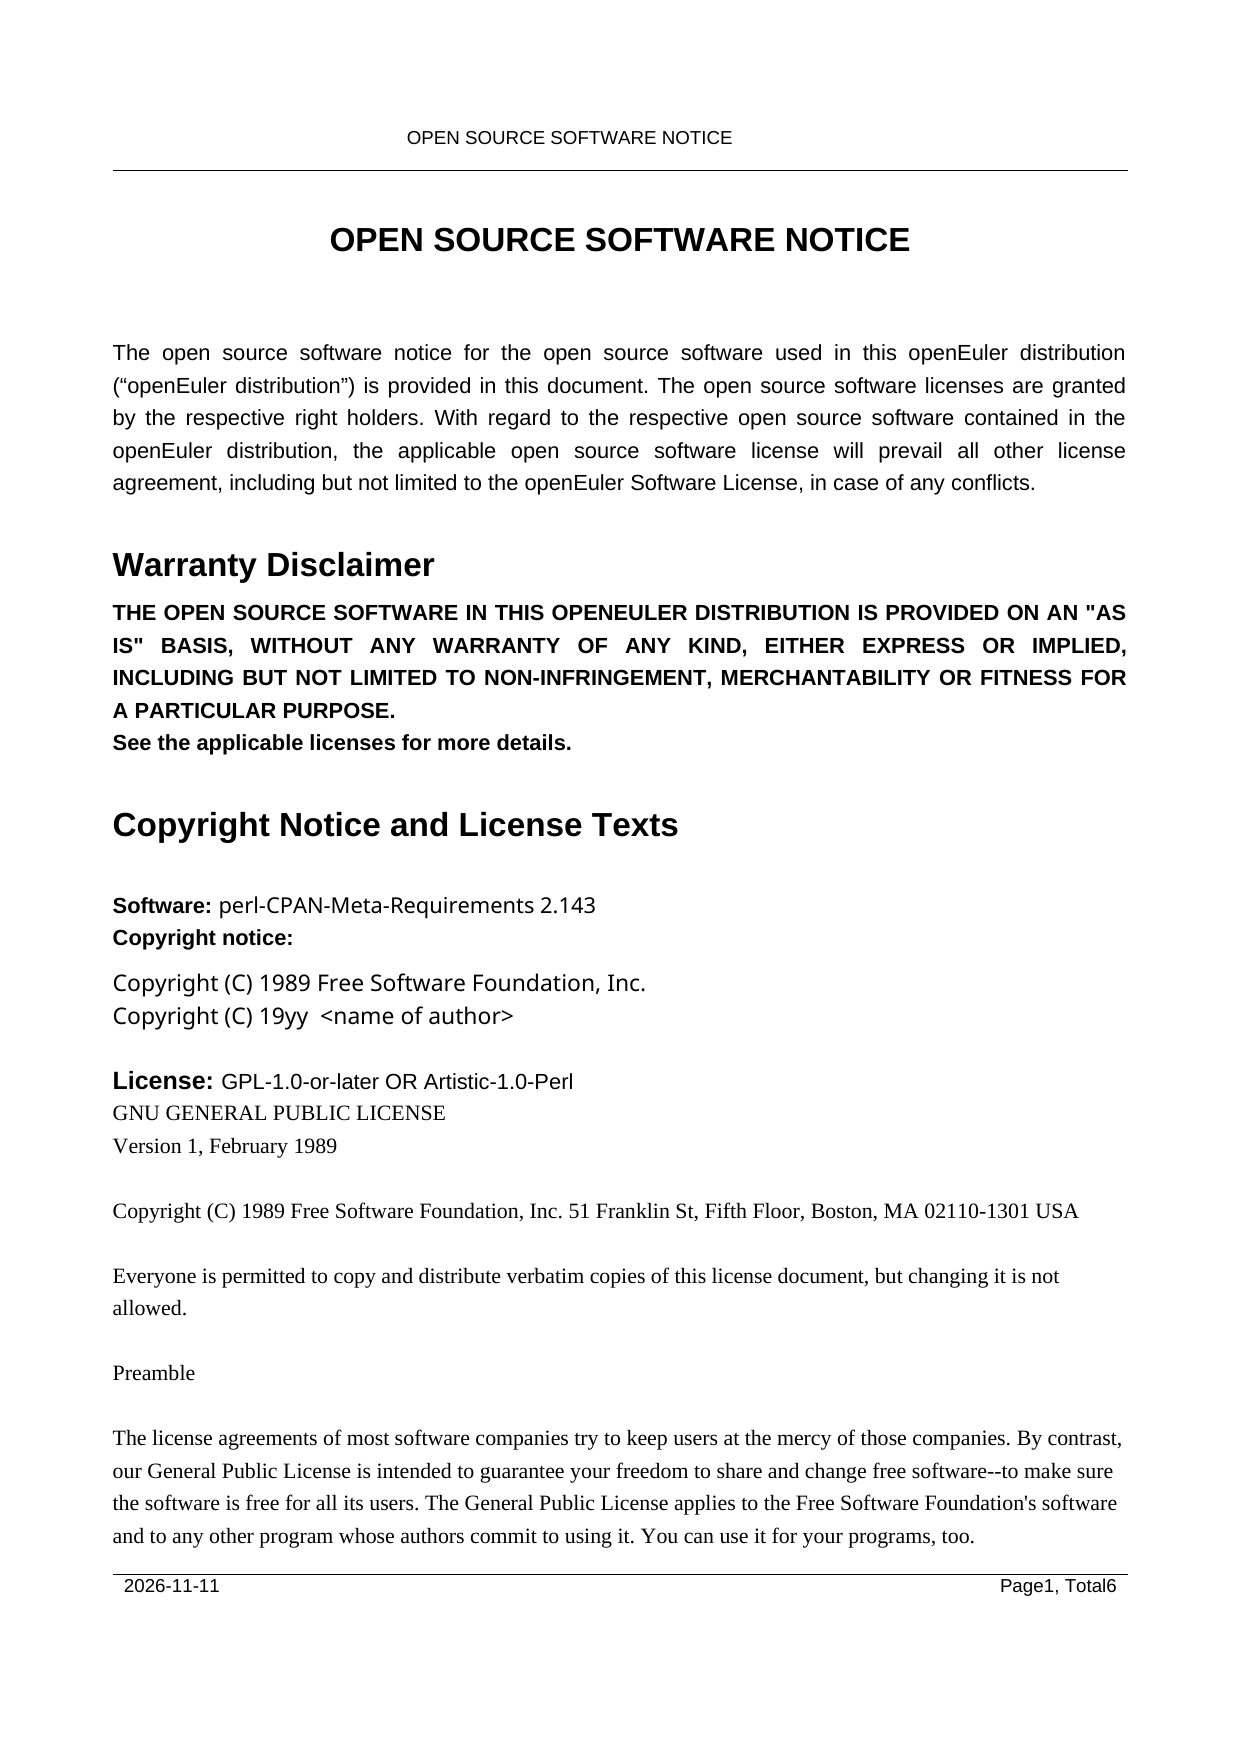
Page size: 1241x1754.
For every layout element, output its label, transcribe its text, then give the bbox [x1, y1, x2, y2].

title Software: perl-CPAN-Meta-Requirements 2.143 [112, 889, 1128, 921]
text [112, 1096, 1128, 1551]
text License: GPL-1.0-or-later OR Artistic-1.0-Perl [112, 1064, 1128, 1096]
text Warranty Disclaimer [112, 531, 1128, 596]
text THE OPEN SOURCE SOFTWARE IN THIS OPENEULER DISTRIBUTION IS PROVIDED ON AN "AS IS" BASIS, WITHOUT ANY WARRANTY OF ANY KIND, EITHER EXPRESS OR IMPLIED, INCLUDING BUT NOT LIMITED TO NON-INFRINGEMENT, MERCHANTABILITY OR FITNESS FOR A PARTICULAR PURPOSE. See the applicable licenses for more details. [112, 596, 1128, 759]
text OPEN SOURCE SOFTWARE NOTICE [112, 206, 1128, 271]
text Copyright Notice and License Texts [112, 791, 1128, 856]
text Copyright notice: [112, 921, 1128, 954]
text Copyright (C) 1989 Free Software Foundation, Inc. Copyright (C) 19yy <name of author> [112, 966, 1128, 1064]
text The open source software notice for the open source software used in this openEuler distribution (“openEuler distribution”) is provided in this document. The open source software licenses are granted by the respective right holders. With regard to the respective open source software contained in the openEuler distribution, the applicable open source software license will prevail all other license agreement, including but not limited to the openEuler Software License, in case of any conflicts. [112, 336, 1128, 499]
